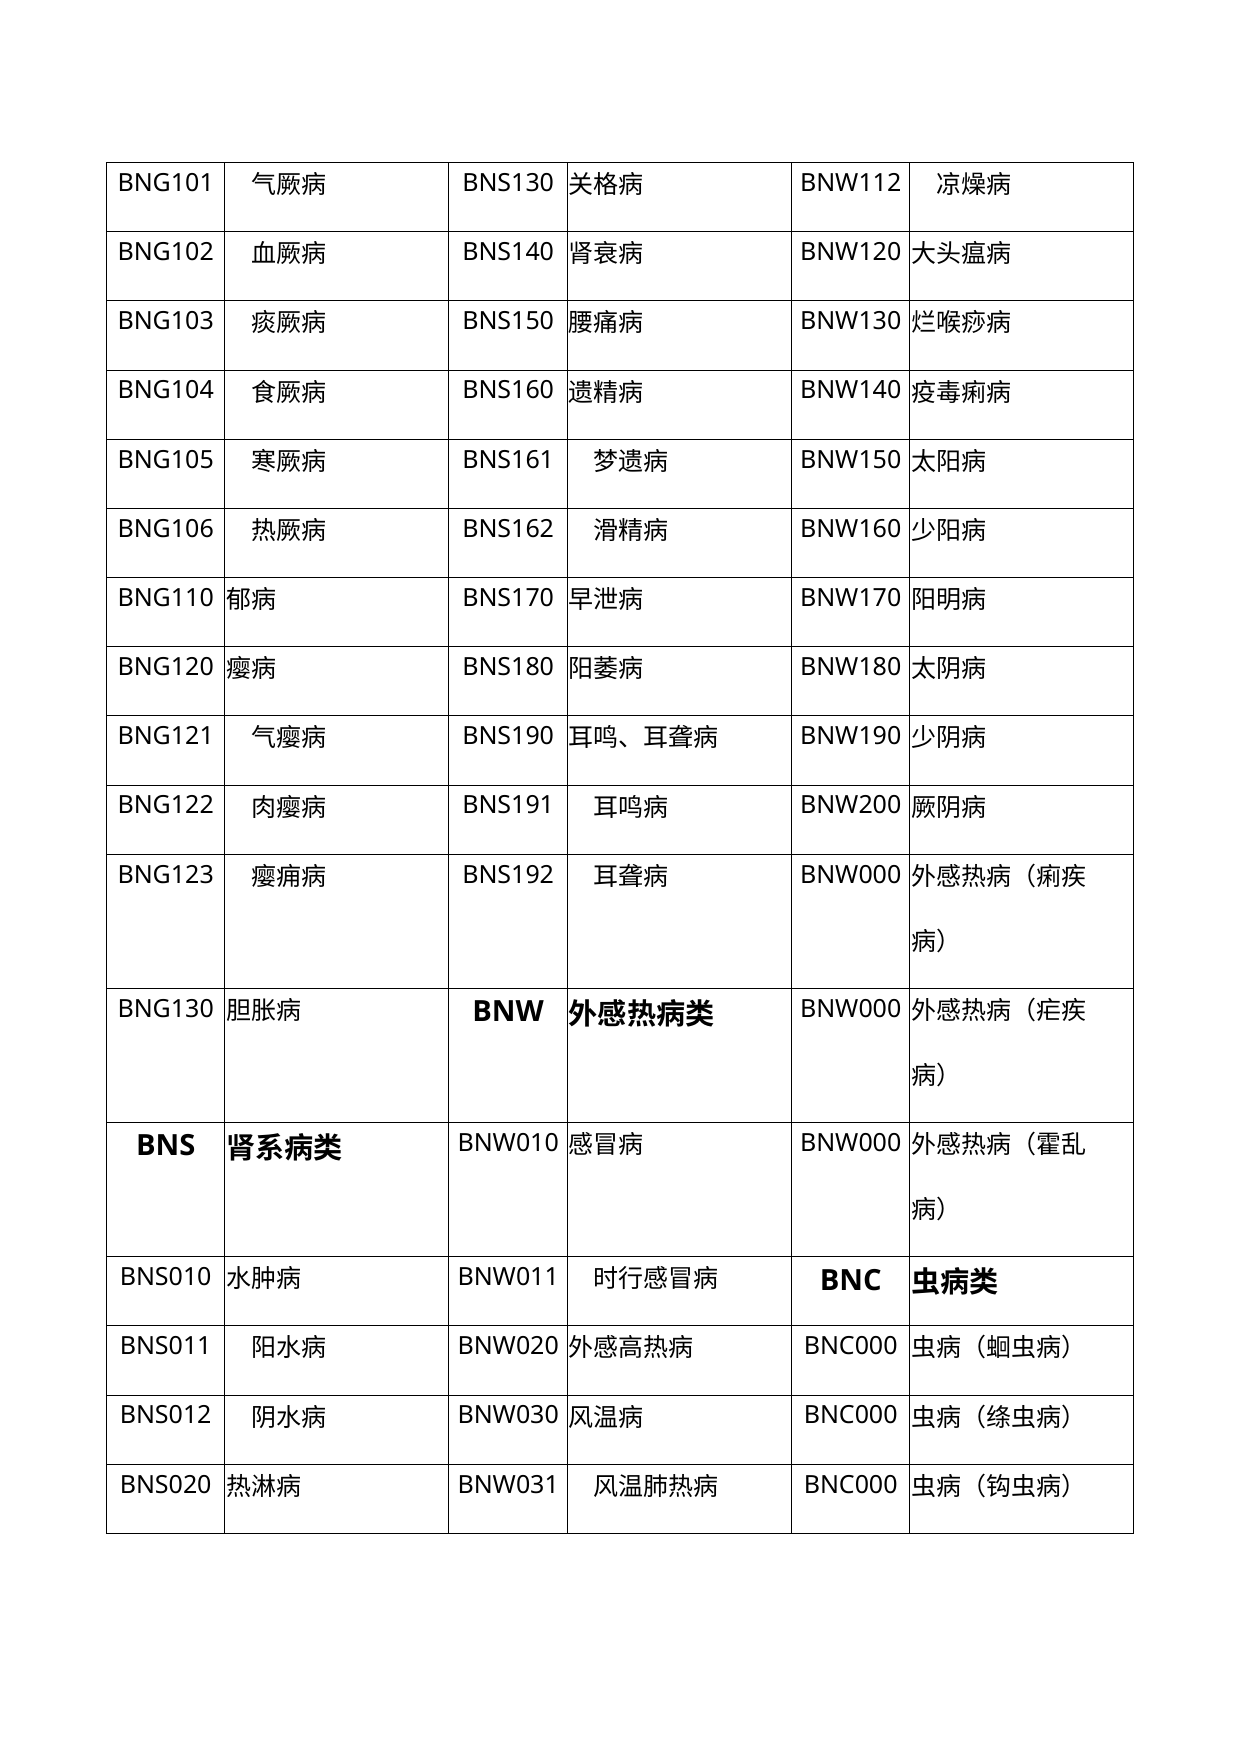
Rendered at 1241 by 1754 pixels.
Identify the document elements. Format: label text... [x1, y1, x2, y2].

table_cell BNG120 [107, 647, 224, 715]
table_cell 外感热病（痢疾病） [910, 855, 1133, 988]
table_cell 时行感冒病 [568, 1257, 791, 1325]
table_cell 瘿痈病 [225, 855, 448, 988]
table_cell BNC [792, 1257, 909, 1325]
table_cell 腰痛病 [568, 301, 791, 369]
table_cell 大头瘟病 [910, 232, 1133, 300]
table_cell 烂喉痧病 [910, 301, 1133, 369]
table_cell 虫病类 [910, 1257, 1133, 1325]
table_cell 气瘿病 [225, 716, 448, 784]
table_cell BNG122 [107, 786, 224, 854]
table_cell BNW [449, 989, 567, 1122]
table_cell 阳水病 [225, 1326, 448, 1394]
table_cell BNG106 [107, 509, 224, 577]
table_cell 食厥病 [225, 371, 448, 439]
table_cell BNS160 [449, 371, 567, 439]
table_cell 虫病（蛔虫病） [910, 1326, 1133, 1394]
table_cell 阳明病 [910, 578, 1133, 646]
table_cell 遗精病 [568, 371, 791, 439]
table_cell BNG110 [107, 578, 224, 646]
table_cell 热厥病 [225, 509, 448, 577]
table_cell 外感热病（霍乱病） [910, 1123, 1133, 1256]
table_cell BNS150 [449, 301, 567, 369]
table_cell BNW170 [792, 578, 909, 646]
table_cell BNW000 [792, 855, 909, 988]
table_cell 水肿病 [225, 1257, 448, 1325]
table_cell BNW000 [792, 989, 909, 1122]
table_cell BNS170 [449, 578, 567, 646]
table_cell BNS012 [107, 1396, 224, 1464]
table_cell 阳萎病 [568, 647, 791, 715]
table_cell BNW030 [449, 1396, 567, 1464]
table_cell BNS011 [107, 1326, 224, 1394]
table_cell BNW150 [792, 440, 909, 508]
table_cell 虫病（绦虫病） [910, 1396, 1133, 1464]
table_cell BNW031 [449, 1465, 567, 1533]
table_cell BNG130 [107, 989, 224, 1122]
table_cell BNG104 [107, 371, 224, 439]
table_cell BNG103 [107, 301, 224, 369]
table_cell BNG105 [107, 440, 224, 508]
table_cell BNG121 [107, 716, 224, 784]
table_cell 风温病 [568, 1396, 791, 1464]
table_cell 厥阴病 [910, 786, 1133, 854]
table_cell 气厥病 [225, 163, 448, 231]
table_cell 外感热病（疟疾病） [910, 989, 1133, 1122]
table_cell 瘿病 [225, 647, 448, 715]
table_cell 阴水病 [225, 1396, 448, 1464]
table_cell 耳鸣病 [568, 786, 791, 854]
table_cell BNW011 [449, 1257, 567, 1325]
table_cell BNC000 [792, 1396, 909, 1464]
table_cell 太阴病 [910, 647, 1133, 715]
table_cell 虫病（钩虫病） [910, 1465, 1133, 1533]
table_cell 少阴病 [910, 716, 1133, 784]
table_cell BNS191 [449, 786, 567, 854]
table_cell 热淋病 [225, 1465, 448, 1533]
table_cell 梦遗病 [568, 440, 791, 508]
table_cell 太阳病 [910, 440, 1133, 508]
table_cell BNS180 [449, 647, 567, 715]
table_cell 肉瘿病 [225, 786, 448, 854]
table_cell 早泄病 [568, 578, 791, 646]
table_cell 风温肺热病 [568, 1465, 791, 1533]
table_cell BNG123 [107, 855, 224, 988]
table_cell 关格病 [568, 163, 791, 231]
table_cell BNW190 [792, 716, 909, 784]
table_cell BNW000 [792, 1123, 909, 1256]
table_cell BNW112 [792, 163, 909, 231]
table_cell 外感热病类 [568, 989, 791, 1122]
table_cell BNS192 [449, 855, 567, 988]
table_cell BNW180 [792, 647, 909, 715]
table_cell BNW160 [792, 509, 909, 577]
table_cell 耳聋病 [568, 855, 791, 988]
table_cell BNW020 [449, 1326, 567, 1394]
table_cell BNW010 [449, 1123, 567, 1256]
table_cell 耳鸣、耳聋病 [568, 716, 791, 784]
table_cell BNS [107, 1123, 224, 1256]
table_cell BNS190 [449, 716, 567, 784]
table_cell BNC000 [792, 1326, 909, 1394]
table_cell 感冒病 [568, 1123, 791, 1256]
table_cell 寒厥病 [225, 440, 448, 508]
table_cell BNG101 [107, 163, 224, 231]
table_cell 凉燥病 [910, 163, 1133, 231]
table_cell BNW200 [792, 786, 909, 854]
table_cell 郁病 [225, 578, 448, 646]
table_cell BNW130 [792, 301, 909, 369]
table_cell 肾系病类 [225, 1123, 448, 1256]
table_cell BNG102 [107, 232, 224, 300]
table_cell 少阳病 [910, 509, 1133, 577]
table_cell 外感高热病 [568, 1326, 791, 1394]
table_cell 肾衰病 [568, 232, 791, 300]
table_cell 血厥病 [225, 232, 448, 300]
table_cell BNS140 [449, 232, 567, 300]
table_cell 滑精病 [568, 509, 791, 577]
table_cell BNS130 [449, 163, 567, 231]
table_cell 胆胀病 [225, 989, 448, 1122]
table_cell BNS161 [449, 440, 567, 508]
table_cell BNC000 [792, 1465, 909, 1533]
table_cell BNS020 [107, 1465, 224, 1533]
table_cell BNW120 [792, 232, 909, 300]
table_cell BNW140 [792, 371, 909, 439]
table_cell BNS162 [449, 509, 567, 577]
table_cell 痰厥病 [225, 301, 448, 369]
table_cell 疫毒痢病 [910, 371, 1133, 439]
table_cell BNS010 [107, 1257, 224, 1325]
